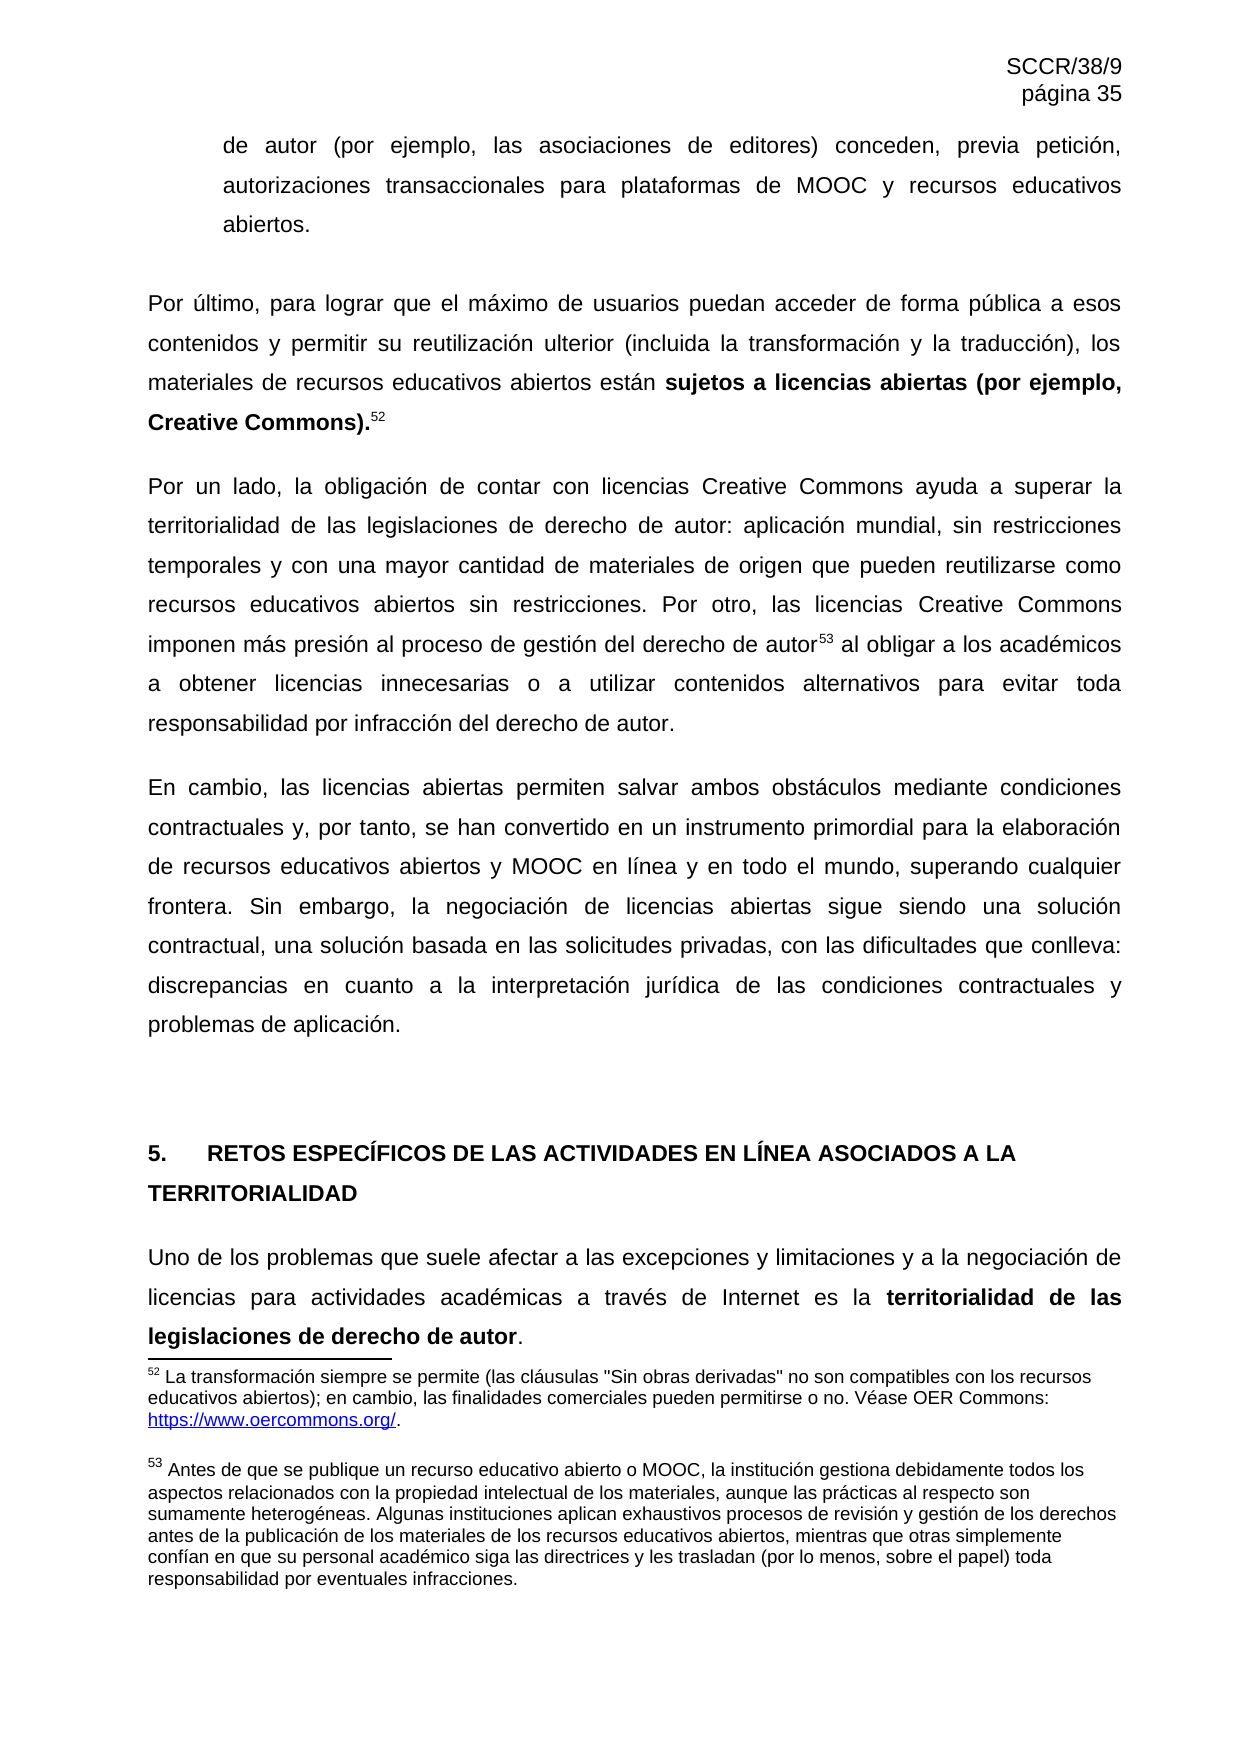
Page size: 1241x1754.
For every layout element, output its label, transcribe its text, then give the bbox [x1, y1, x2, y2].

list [185, 132, 1122, 237]
text En cambio, las licencias abiertas permiten salvar ambos obstáculos mediante condiciones contractuales y, por tanto, se han convertido en un instrumento primordial para la elaboración de recursos educativos abiertos y MOOC en línea y en todo el mundo, superando cualquier frontera. Sin embargo, la negociación de licencias abiertas sigue siendo una solución contractual, una solución basada en las solicitudes privadas, con las dificultades que conlleva: discrepancias en cuanto a la interpretación jurídica de las condiciones contractuales y problemas de aplicación. [148, 774, 1122, 1038]
text 5. RETOS ESPECÍFICOS DE LAS ACTIVIDADES EN LÍNEA ASOCIADOS A LA TERRITORIALIDAD [148, 1140, 1122, 1206]
text Por último, para lograr que el máximo de usuarios puedan acceder de forma pública a esos contenidos y permitir su reutilización ulterior (incluida la transformación y la traducción), los materiales de recursos educativos abiertos están sujetos a licencias abiertas (por ejemplo, Creative Commons). [148, 290, 1122, 435]
text Por un lado, la obligación de contar con licencias Creative Commons ayuda a superar la territorialidad de las legislaciones de derecho de autor: aplicación mundial, sin restricciones temporales y con una mayor cantidad de materiales de origen que pueden reutilizarse como recursos educativos abiertos sin restricciones. Por otro, las licencias Creative Commons imponen más presión al proceso de gestión del derecho de autor al obligar a los académicos a obtener licencias innecesarias o a utilizar contenidos alternativos para evitar toda responsabilidad por infracción del derecho de autor. [148, 473, 1122, 736]
text Uno de los problemas que suele afectar a las excepciones y limitaciones y a la negociación de licencias para actividades académicas a través de Internet es la territorialidad de las legislaciones de derecho de autor. [148, 1244, 1122, 1349]
